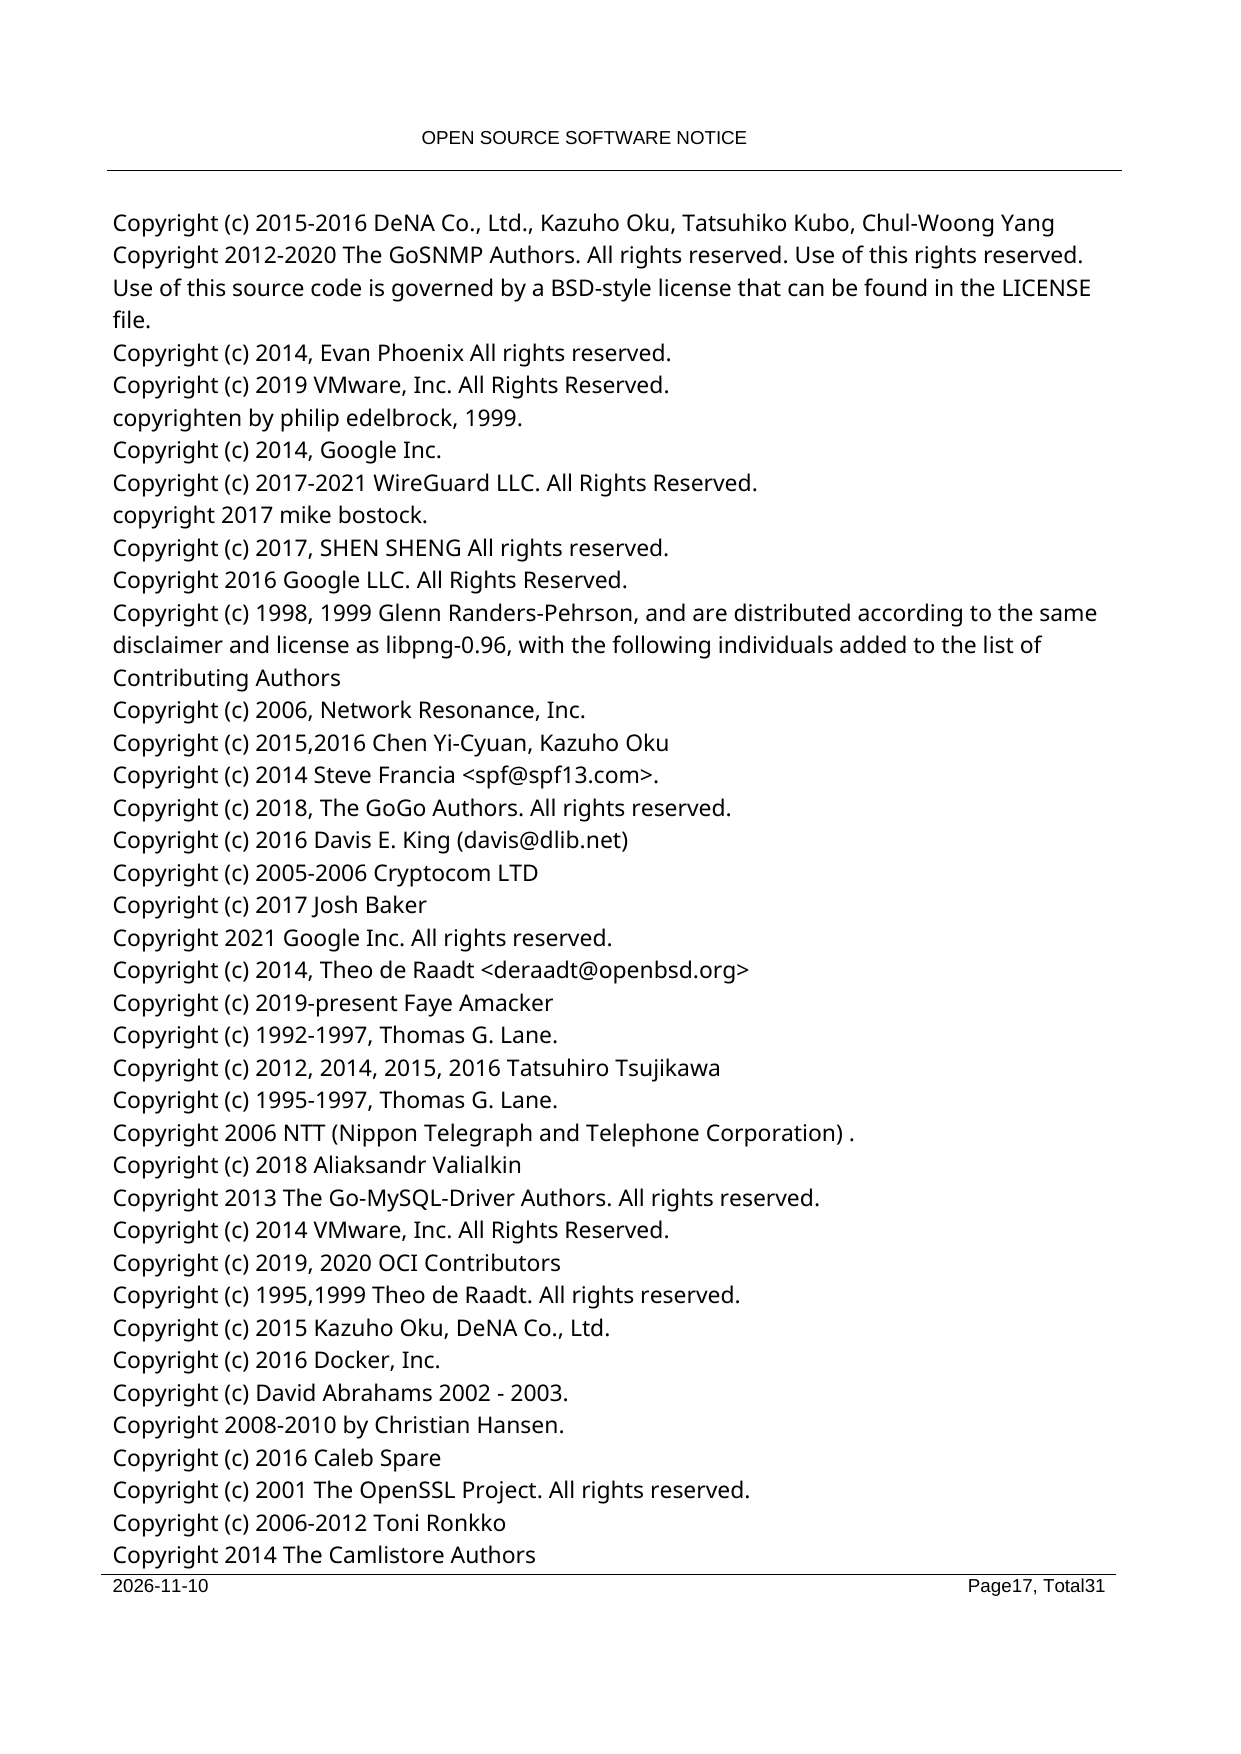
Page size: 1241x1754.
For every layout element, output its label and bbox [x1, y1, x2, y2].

text [112, 206, 1128, 1571]
